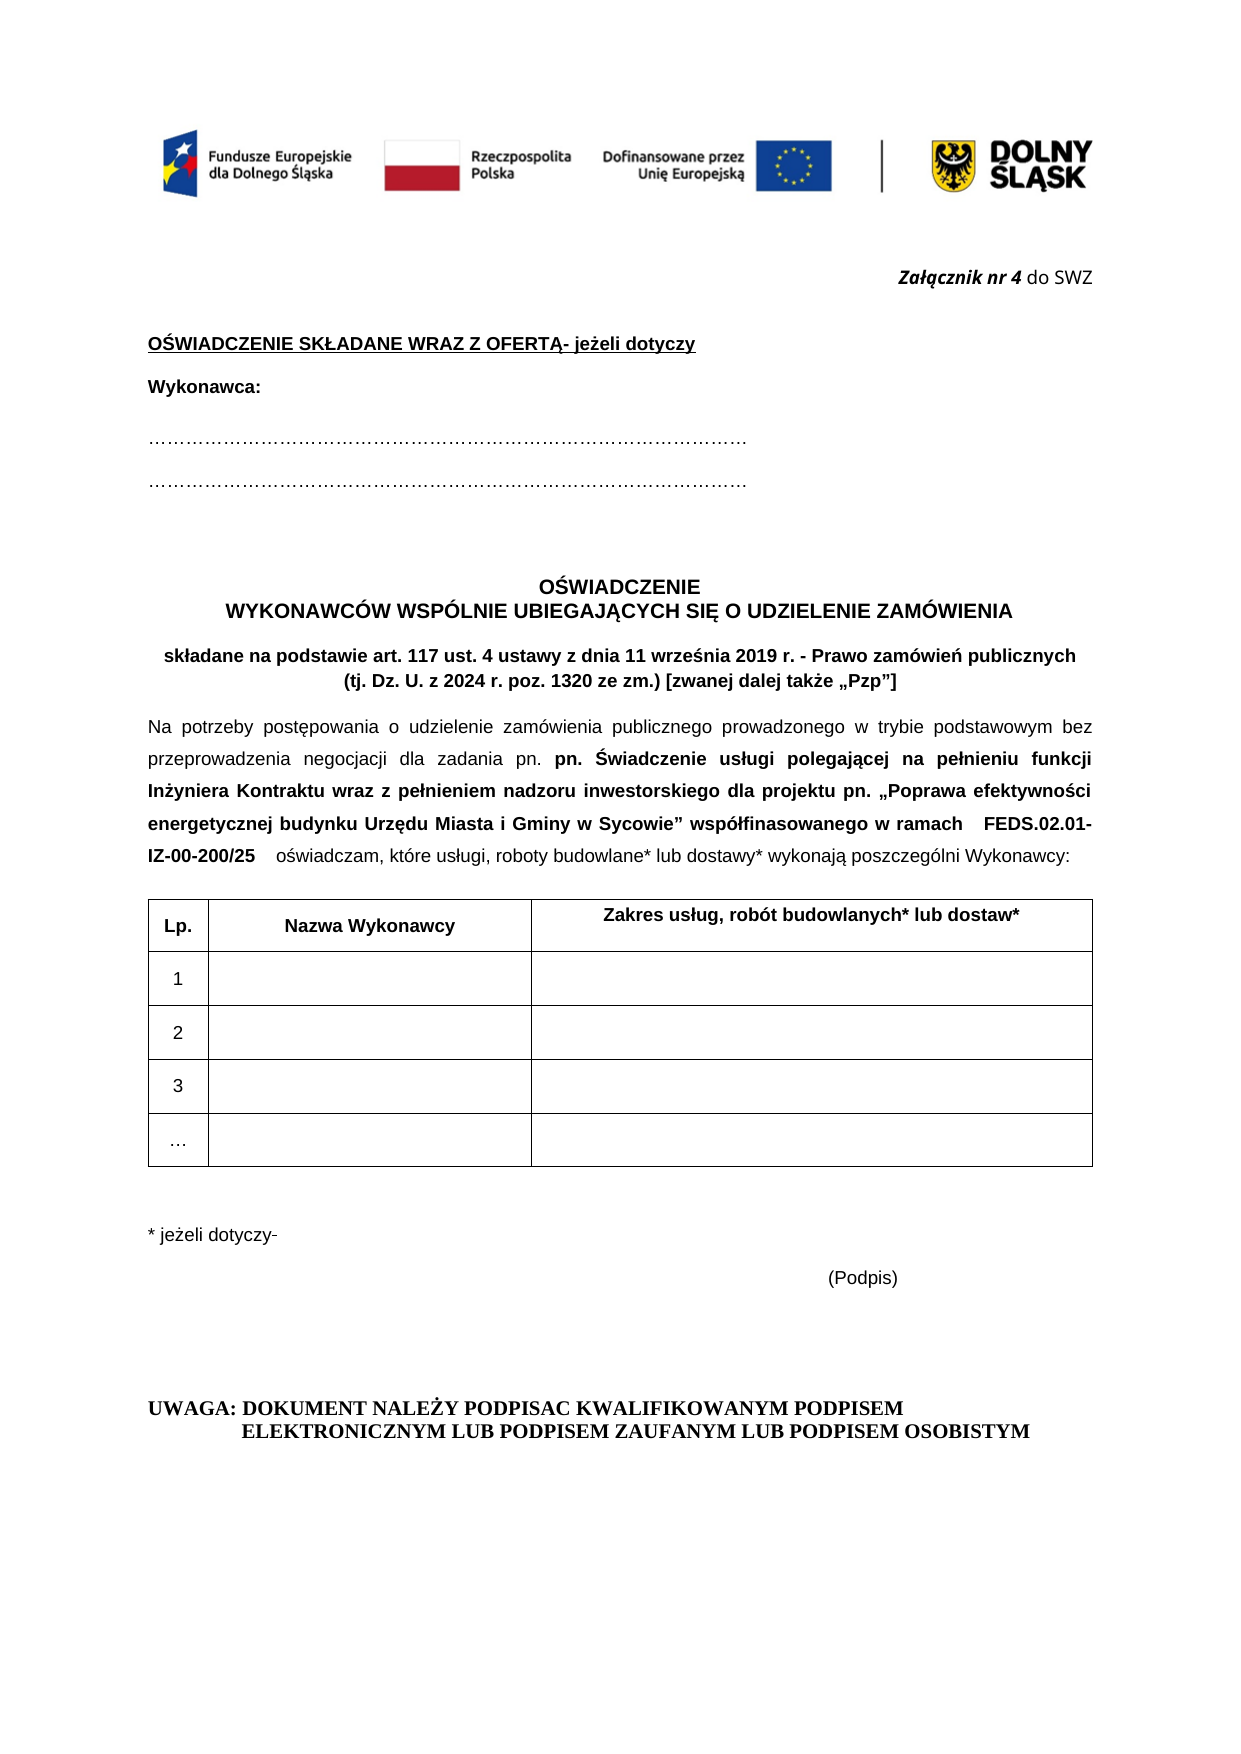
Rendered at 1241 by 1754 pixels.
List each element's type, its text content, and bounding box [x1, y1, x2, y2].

text WYKONAWCÓW WSPÓLNIE UBIEGAJĄCYCH SIĘ O UDZIELENIE ZAMÓWIENIA [148, 599, 1091, 623]
picture [147, 113, 1093, 214]
text …………………………………………………………………………………… [148, 427, 1093, 448]
table_cell [209, 952, 531, 1005]
table_cell [209, 1060, 531, 1112]
table_cell [209, 1114, 531, 1166]
text Wykonawca: [148, 376, 1093, 398]
text OŚWIADCZENIE SKŁADANE WRAZ Z OFERTĄ- jeżeli dotyczy [148, 333, 1093, 355]
text (Podpis) [148, 1267, 1091, 1288]
table_cell [532, 1114, 1092, 1166]
table_cell [532, 1060, 1092, 1112]
text * jeżeli dotyczy [148, 1223, 1091, 1245]
table_header Nazwa Wykonawcy [209, 900, 531, 951]
table_cell [532, 1006, 1092, 1059]
table_cell 1 [149, 952, 208, 1005]
table_cell [209, 1006, 531, 1059]
text Na potrzeby postępowania o udzielenie zamówienia publicznego prowadzonego w trybie podstawowym bez przeprowadzenia negocjacji dla zadania pn. pn. Świadczenie usługi polegającej na pełnieniu funkcji Inżyniera Kontraktu wraz z pełnieniem nadzoru inwestorskiego dla projektu pn. „Poprawa efektywności energetycznej budynku Urzędu Miasta i Gminy w Sycowie” współfinasowanego w ramach FEDS.02.01-IZ-00-200/25 oświadczam, które usługi, roboty budowlane* lub dostawy* wykonają poszczególni Wykonawcy: [148, 716, 1093, 866]
table_header Zakres usług, robót budowlanych* lub dostaw* [532, 900, 1092, 951]
text UWAGA: DOKUMENT NALEŻY PODPISAC KWALIFIKOWANYM PODPISEM ELEKTRONICZNYM LUB PODPISEM ZAUFANYM LUB PODPISEM OSOBISTYM [148, 1395, 1093, 1443]
text OŚWIADCZENIE [148, 575, 1091, 599]
text składane na podstawie art. 117 ust. 4 ustawy z dnia 11 września 2019 r. - Prawo zamówień publicznych (tj. Dz. U. z 2024 r. poz. 1320 ze zm.) [zwanej dalej także „Pzp”] [148, 644, 1093, 691]
text Załącznik nr 4 do SWZ [148, 264, 1093, 290]
table_cell [532, 952, 1092, 1005]
table_cell 3 [149, 1060, 208, 1112]
table_cell 2 [149, 1006, 208, 1059]
table_header Lp. [149, 900, 208, 951]
table_cell … [149, 1114, 208, 1166]
text …………………………………………………………………………………… [148, 470, 1093, 491]
